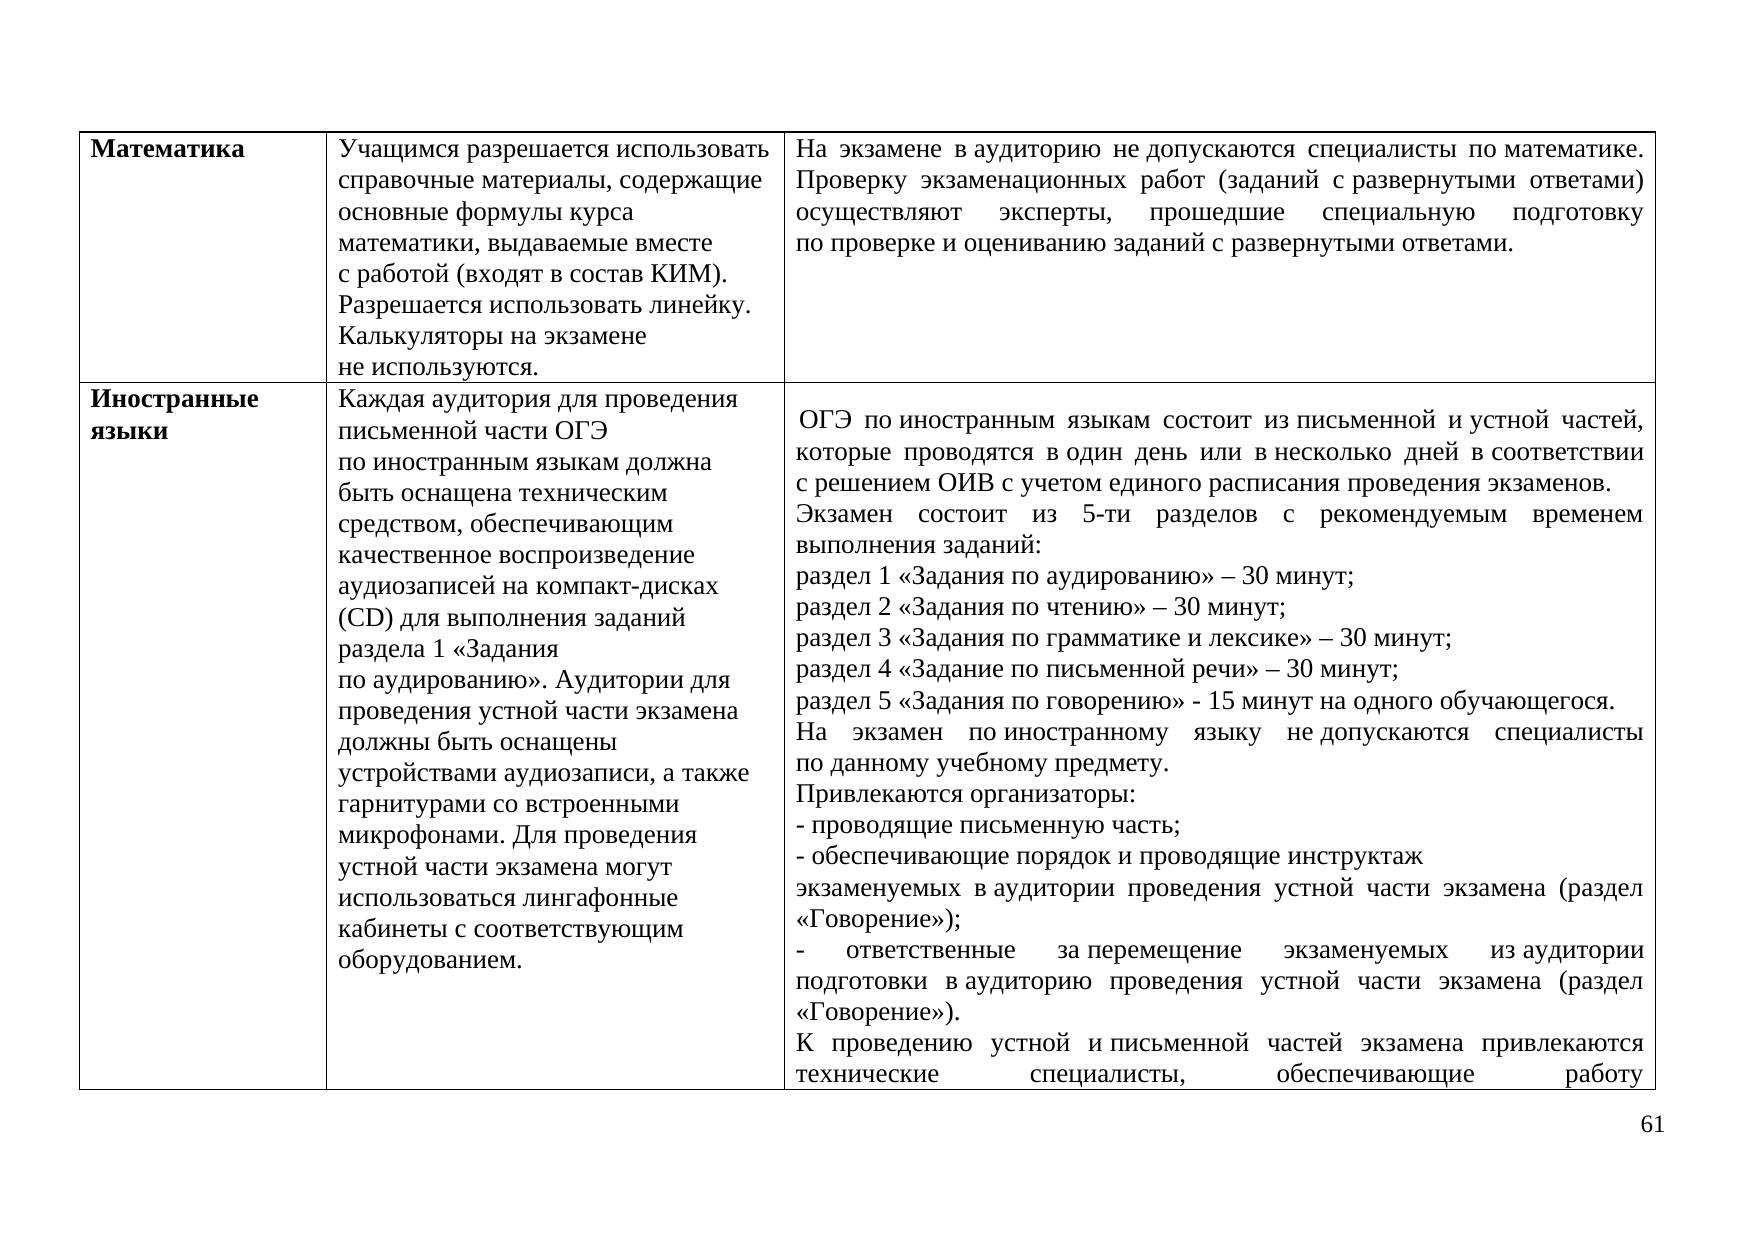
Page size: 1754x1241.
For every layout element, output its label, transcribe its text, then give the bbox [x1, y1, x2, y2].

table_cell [327, 383, 784, 1089]
table_cell Математика [80, 133, 326, 382]
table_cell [785, 383, 1655, 1089]
table_cell На экзамене в аудиторию не допускаются специалисты по математике. Проверку экзаменационных работ (заданий с развернутыми ответами) осуществляют эксперты, прошедшие специальную подготовку по проверке и оцениванию заданий с развернутыми ответами. [785, 133, 1655, 382]
table_cell Учащимся разрешается использовать справочные материалы, содержащие основные формулы курса математики, выдаваемые вместе с работой (входят в состав КИМ). Разрешается использовать линейку. Калькуляторы на экзамене не используются. [327, 133, 784, 382]
table_cell Иностранные языки [80, 383, 326, 1089]
